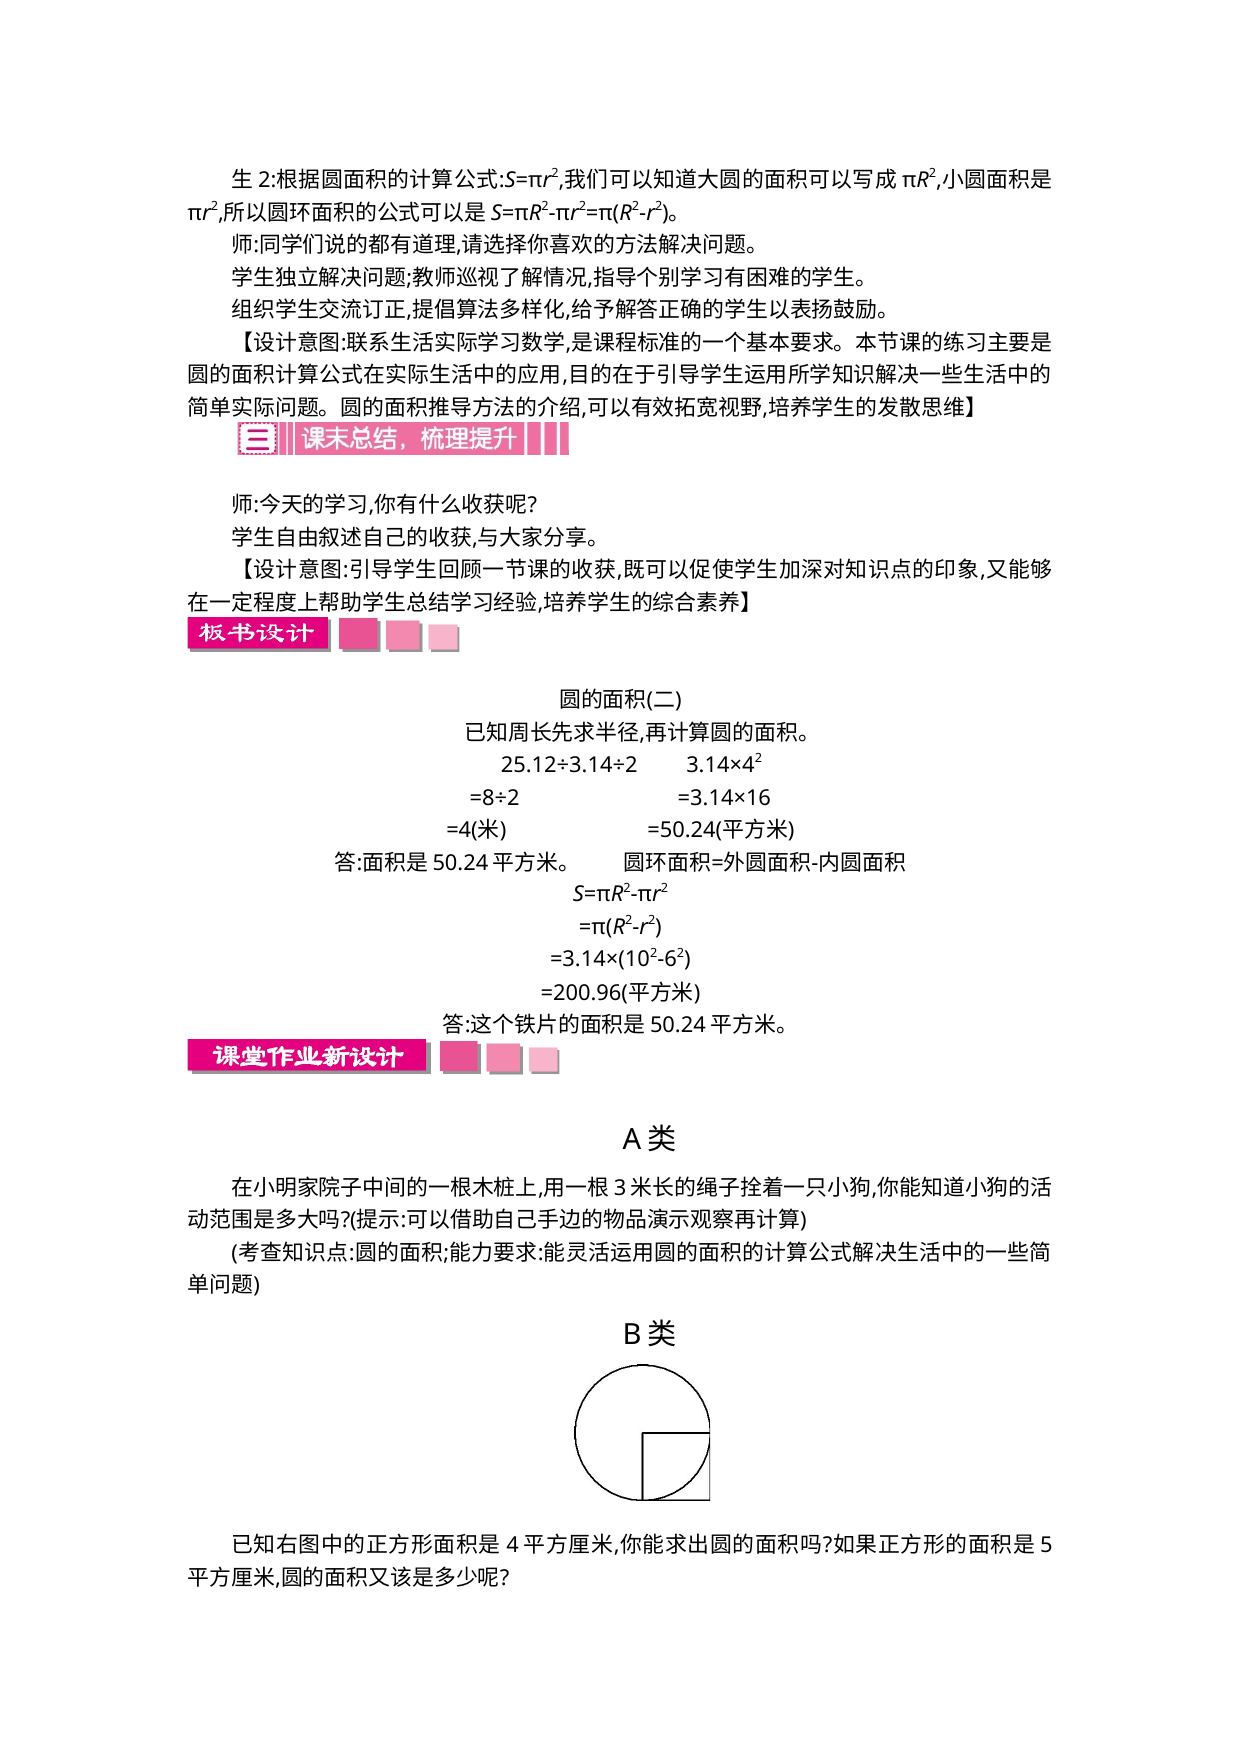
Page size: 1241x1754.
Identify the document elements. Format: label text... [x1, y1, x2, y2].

text (考查知识点:圆的面积;能力要求:能灵活运用圆的面积的计算公式解决生活中的一些简单问题) [187, 1234, 1053, 1299]
text 已知右图中的正方形面积是4平方厘米,你能求出圆的面积吗?如果正方形的面积是5平方厘米,圆的面积又该是多少呢? [187, 1527, 1053, 1592]
picture [237, 422, 569, 455]
text 在小明家院子中间的一根木桩上,用一根3米长的绳子拴着一只小狗,你能知道小狗的活动范围是多大吗?(提示:可以借助自己手边的物品演示观察再计算) [187, 1169, 1053, 1234]
picture [187, 617, 460, 652]
text B类 [187, 1299, 1053, 1364]
text 组织学生交流订正,提倡算法多样化,给予解答正确的学生以表扬鼓励。 [187, 292, 1053, 324]
text 学生独立解决问题;教师巡视了解情况,指导个别学习有困难的学生。 [187, 259, 1053, 292]
picture [574, 1364, 711, 1501]
text 【设计意图:引导学生回顾一节课的收获,既可以促使学生加深对知识点的印象,又能够在一定程度上帮助学生总结学习经验,培养学生的综合素养】 [187, 552, 1053, 617]
text 【设计意图:联系生活实际学习数学,是课程标准的一个基本要求。本节课的练习主要是圆的面积计算公式在实际生活中的应用,目的在于引导学生运用所学知识解决一些生活中的简单实际问题。圆的面积推导方法的介绍,可以有效拓宽视野,培养学生的发散思维】 [187, 324, 1053, 422]
text 学生自由叙述自己的收获,与大家分享。 [187, 519, 1053, 552]
text 生2:根据圆面积的计算公式:S=πr2,我们可以知道大圆的面积可以写成πR2,小圆面积是πr2,所以圆环面积的公式可以是S=πR2-πr2=π(R2-r2)。 [187, 162, 1053, 227]
picture [187, 1039, 560, 1104]
text 圆的面积(二) [187, 682, 1053, 714]
text A类 [187, 1104, 1053, 1169]
text 师:今天的学习,你有什么收获呢? [187, 487, 1053, 519]
text 师:同学们说的都有道理,请选择你喜欢的方法解决问题。 [187, 227, 1053, 259]
text 已知周长先求半径,再计算圆的面积。 25.12÷3.14÷2 3.14×42 =8÷2 =3.14×16 =4(米) =50.24(平方米) 答:面积是50.24平方米。 圆环面积=外圆面积-内圆面积 S=πR2-πr2 =π(R2-r2) =3.14×(102-62) =200.96(平方米) 答:这个铁片的面积是50.24平方米。 [187, 714, 1053, 1039]
